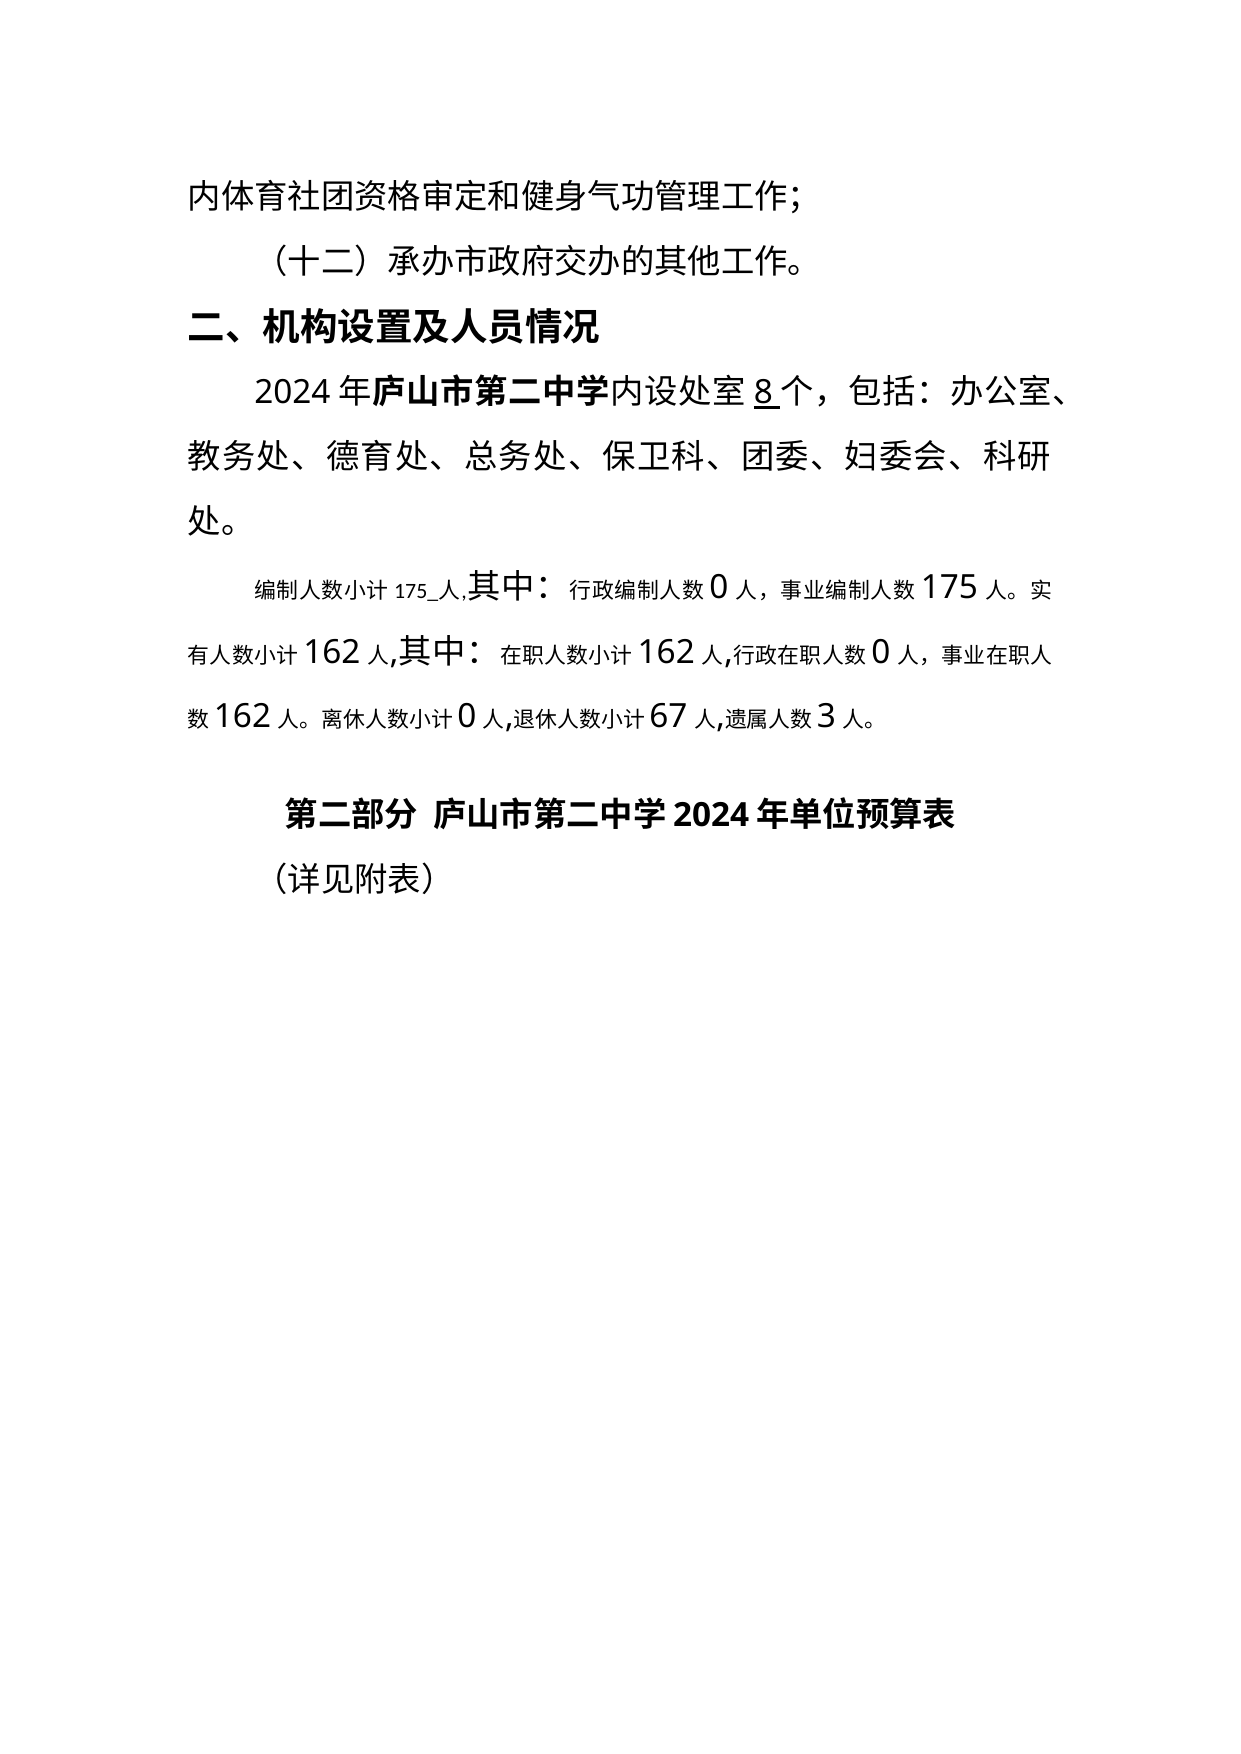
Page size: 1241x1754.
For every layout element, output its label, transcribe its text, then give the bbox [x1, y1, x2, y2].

text （十二）承办市政府交办的其他工作。 [187, 227, 1053, 292]
text 2024年庐山市第二中学内设处室8个，包括：办公室、教务处、德育处、总务处、保卫科、团委、妇委会、科研处。 [187, 357, 1053, 552]
text 第二部分 庐山市第二中学2024年单位预算表 [187, 779, 1053, 844]
text （详见附表） [187, 844, 1053, 909]
text 编制人数小计175_人,其中：行政编制人数0人，事业编制人数175人。实有人数小计162人,其中：在职人数小计162人,行政在职人数0人，事业在职人数162人。离休人数小计0人,退休人数小计67人,遗属人数3人。 [187, 552, 1053, 747]
text 二、机构设置及人员情况 [187, 292, 1053, 357]
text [187, 162, 1053, 227]
